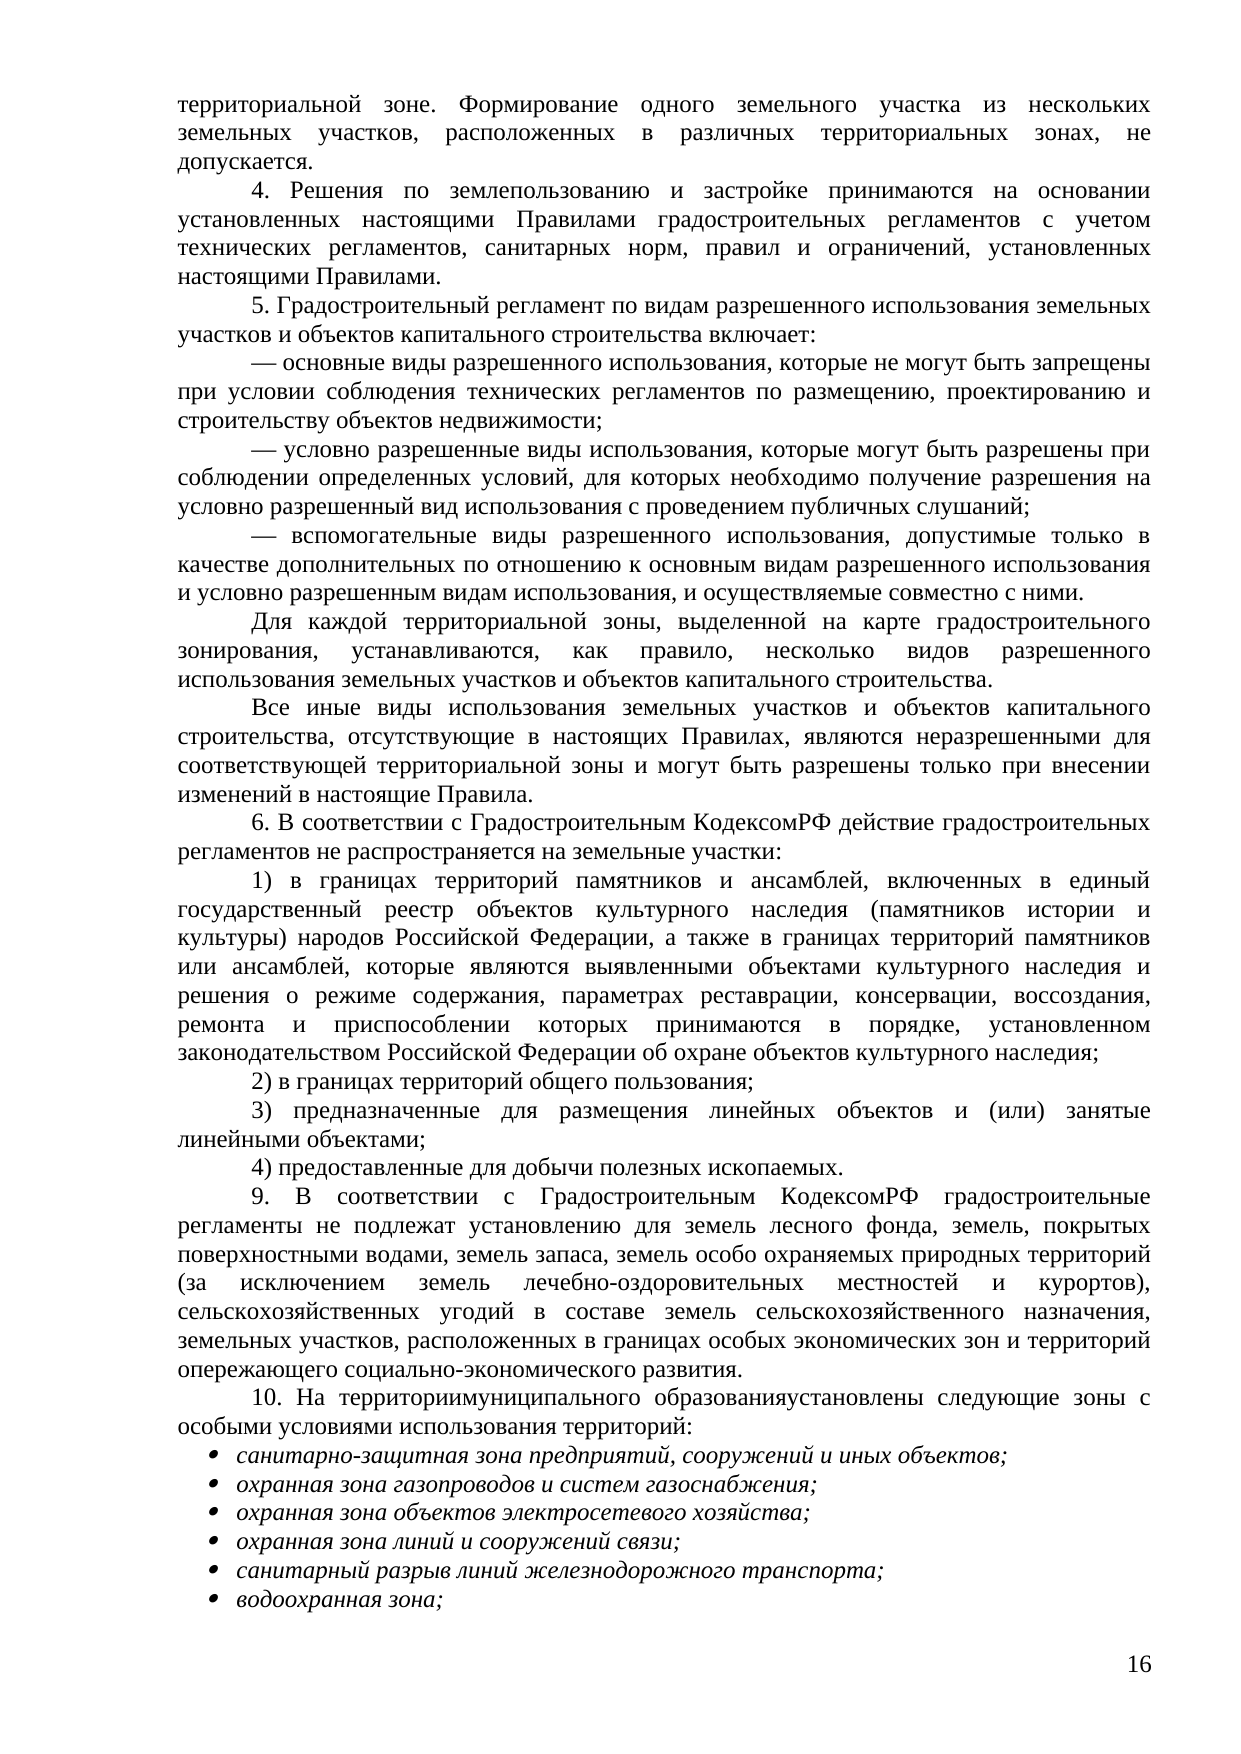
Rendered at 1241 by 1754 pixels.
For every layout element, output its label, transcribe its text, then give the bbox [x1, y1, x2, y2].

list санитарный разрыв линий железнодорожного транспорта; [207, 1555, 1152, 1584]
list охранная зона газопроводов и систем газоснабжения; [207, 1469, 1152, 1497]
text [177, 89, 1152, 175]
text Для каждой территориальной зоны, выделенной на карте градостроительного зонирования, устанавливаются, как правило, несколько видов разрешенного использования земельных участков и объектов капитального строительства. [177, 606, 1152, 692]
text 9. В соответствии с Градостроительным КодексомРФ градостроительные регламенты не подлежат установлению для земель лесного фонда, земель, покрытых поверхностными водами, земель запаса, земель особо охраняемых природных территорий (за исключением земель лечебно-оздоровительных местностей и курортов), сельскохозяйственных угодий в составе земель сельскохозяйственного назначения, земельных участков, расположенных в границах особых экономических зон и территорий опережающего социально-экономического развития. [177, 1181, 1152, 1382]
list водоохранная зона; [207, 1584, 1152, 1612]
text 3) предназначенные для размещения линейных объектов и (или) занятые линейными объектами; [177, 1095, 1152, 1152]
text — условно разрешенные виды использования, которые могут быть разрешены при соблюдении определенных условий, для которых необходимо получение разрешения на условно разрешенный вид использования с проведением публичных слушаний; [177, 434, 1152, 520]
list санитарно-защитная зона предприятий, сооружений и иных объектов; [207, 1440, 1152, 1469]
text 10. На территориимуниципального образованияустановлены следующие зоны с особыми условиями использования территорий: [177, 1382, 1152, 1440]
text 4. Решения по землепользованию и застройке принимаются на основании установленных настоящими Правилами градостроительных регламентов с учетом технических регламентов, санитарных норм, правил и ограничений, установленных настоящими Правилами. [177, 175, 1152, 290]
text 2) в границах территорий общего пользования; [177, 1066, 1152, 1095]
text 4) предоставленные для добычи полезных ископаемых. [177, 1152, 1152, 1181]
text 5. Градостроительный регламент по видам разрешенного использования земельных участков и объектов капитального строительства включает: [177, 290, 1152, 347]
text — основные виды разрешенного использования, которые не могут быть запрещены при условии соблюдения технических регламентов по размещению, проектированию и строительству объектов недвижимости; [177, 347, 1152, 434]
text — вспомогательные виды разрешенного использования, допустимые только в качестве дополнительных по отношению к основным видам разрешенного использования и условно разрешенным видам использования, и осуществляемые совместно с ними. [177, 520, 1152, 606]
text Все иные виды использования земельных участков и объектов капитального строительства, отсутствующие в настоящих Правилах, являются неразрешенными для соответствующей территориальной зоны и могут быть разрешены только при внесении изменений в настоящие Правила. [177, 692, 1152, 807]
text 6. В соответствии с Градостроительным КодексомРФ действие градостроительных регламентов не распространяется на земельные участки: [177, 807, 1152, 865]
list охранная зона объектов электросетевого хозяйства; [207, 1497, 1152, 1526]
list охранная зона линий и сооружений связи; [207, 1526, 1152, 1555]
text 1) в границах территорий памятников и ансамблей, включенных в единый государственный реестр объектов культурного наследия (памятников истории и культуры) народов Российской Федерации, а также в границах территорий памятников или ансамблей, которые являются выявленными объектами культурного наследия и решения о режиме содержания, параметрах реставрации, консервации, воссоздания, ремонта и приспособлении которых принимаются в порядке, установленном законодательством Российской Федерации об охране объектов культурного наследия; [177, 865, 1152, 1066]
